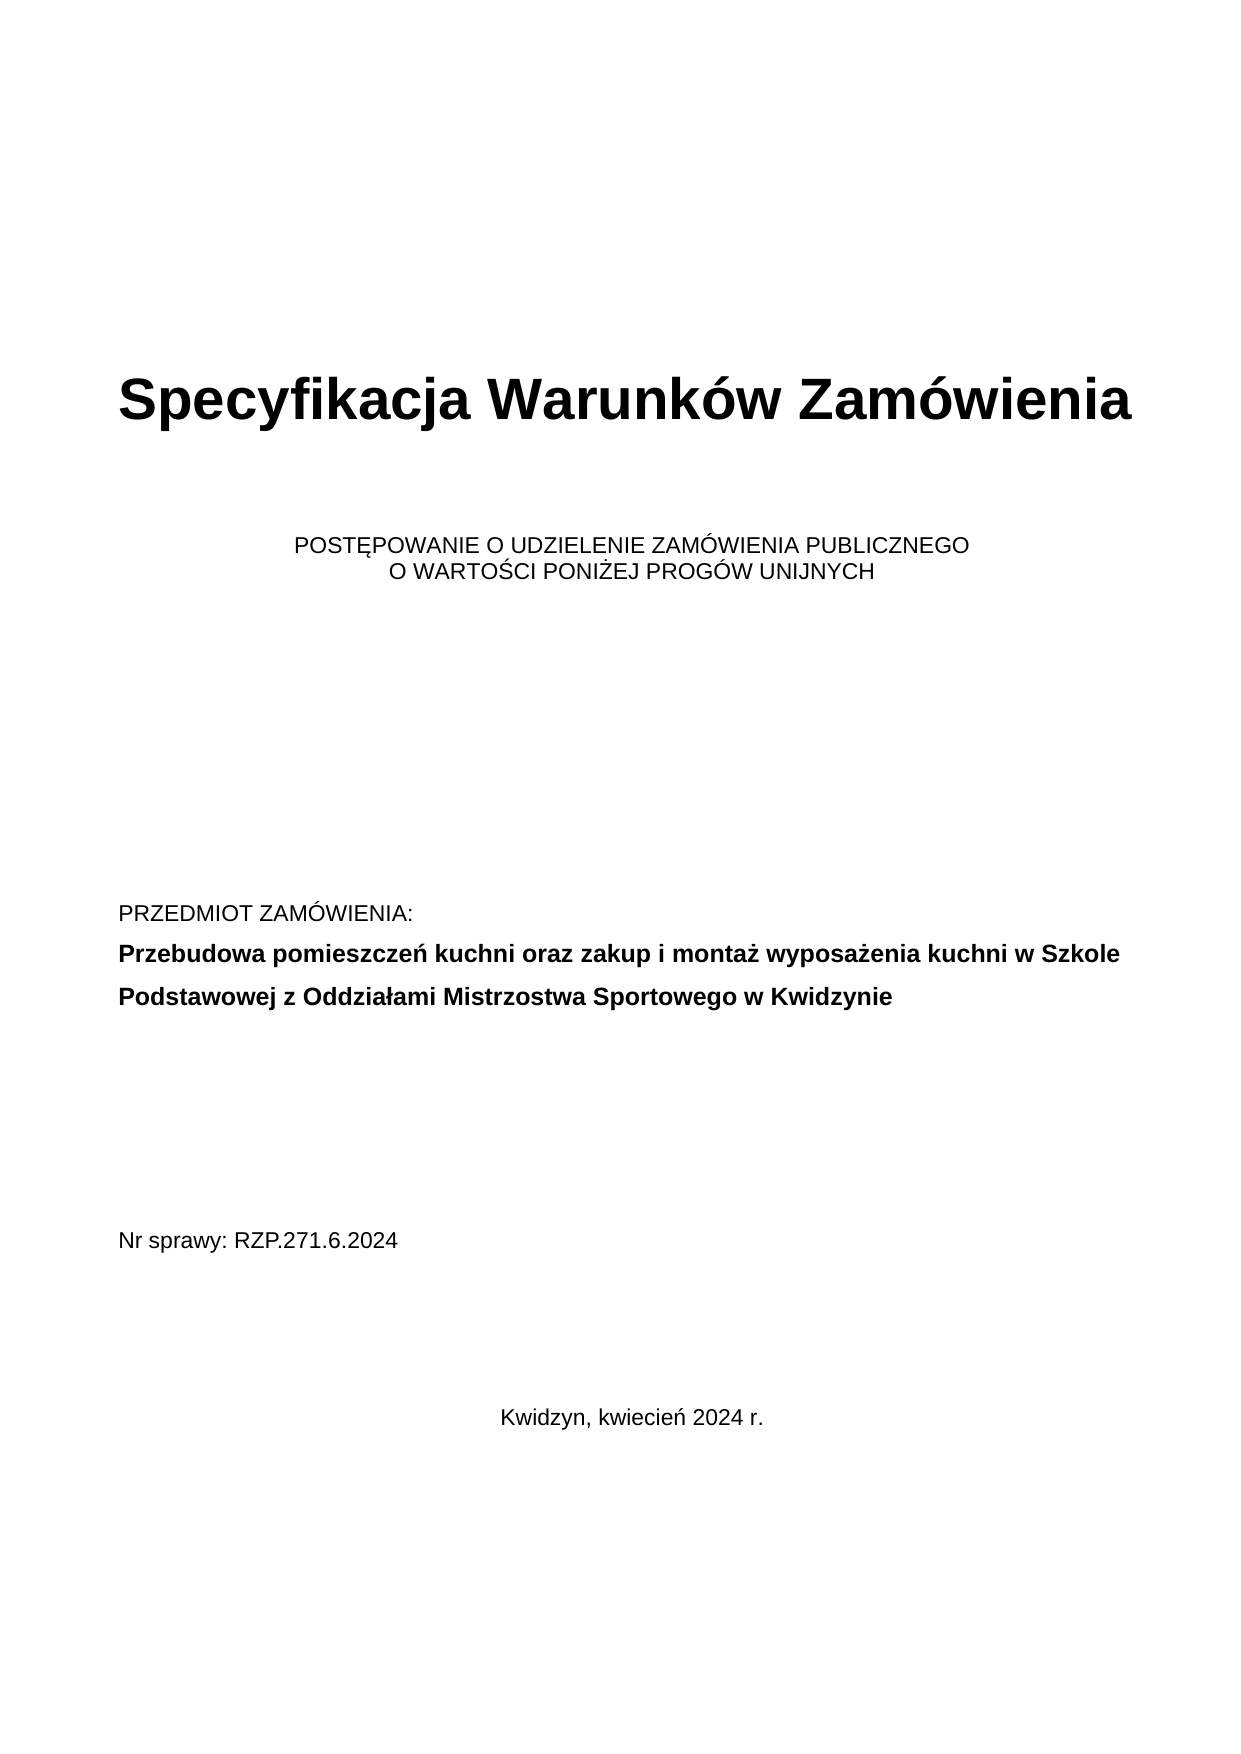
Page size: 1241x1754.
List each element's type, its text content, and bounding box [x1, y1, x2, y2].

text Przebudowa pomieszczeń kuchni oraz zakup i montaż wyposażenia kuchni w Szkole Podstawowej z Oddziałami Mistrzostwa Sportowego w Kwidzynie [118, 938, 1146, 1010]
text O WARTOŚCI PONIŻEJ PROGÓW UNIJNYCH [118, 558, 1146, 584]
text Kwidzyn, kwiecień 2024 r. [118, 1404, 1146, 1430]
text Specyfikacja Warunków Zamówienia [118, 365, 1146, 432]
text POSTĘPOWANIE O UDZIELENIE ZAMÓWIENIA PUBLICZNEGO [118, 532, 1146, 558]
text PRZEDMIOT ZAMÓWIENIA: [118, 900, 1146, 926]
title Nr sprawy: RZP.271.6.2024 [118, 1227, 1146, 1254]
